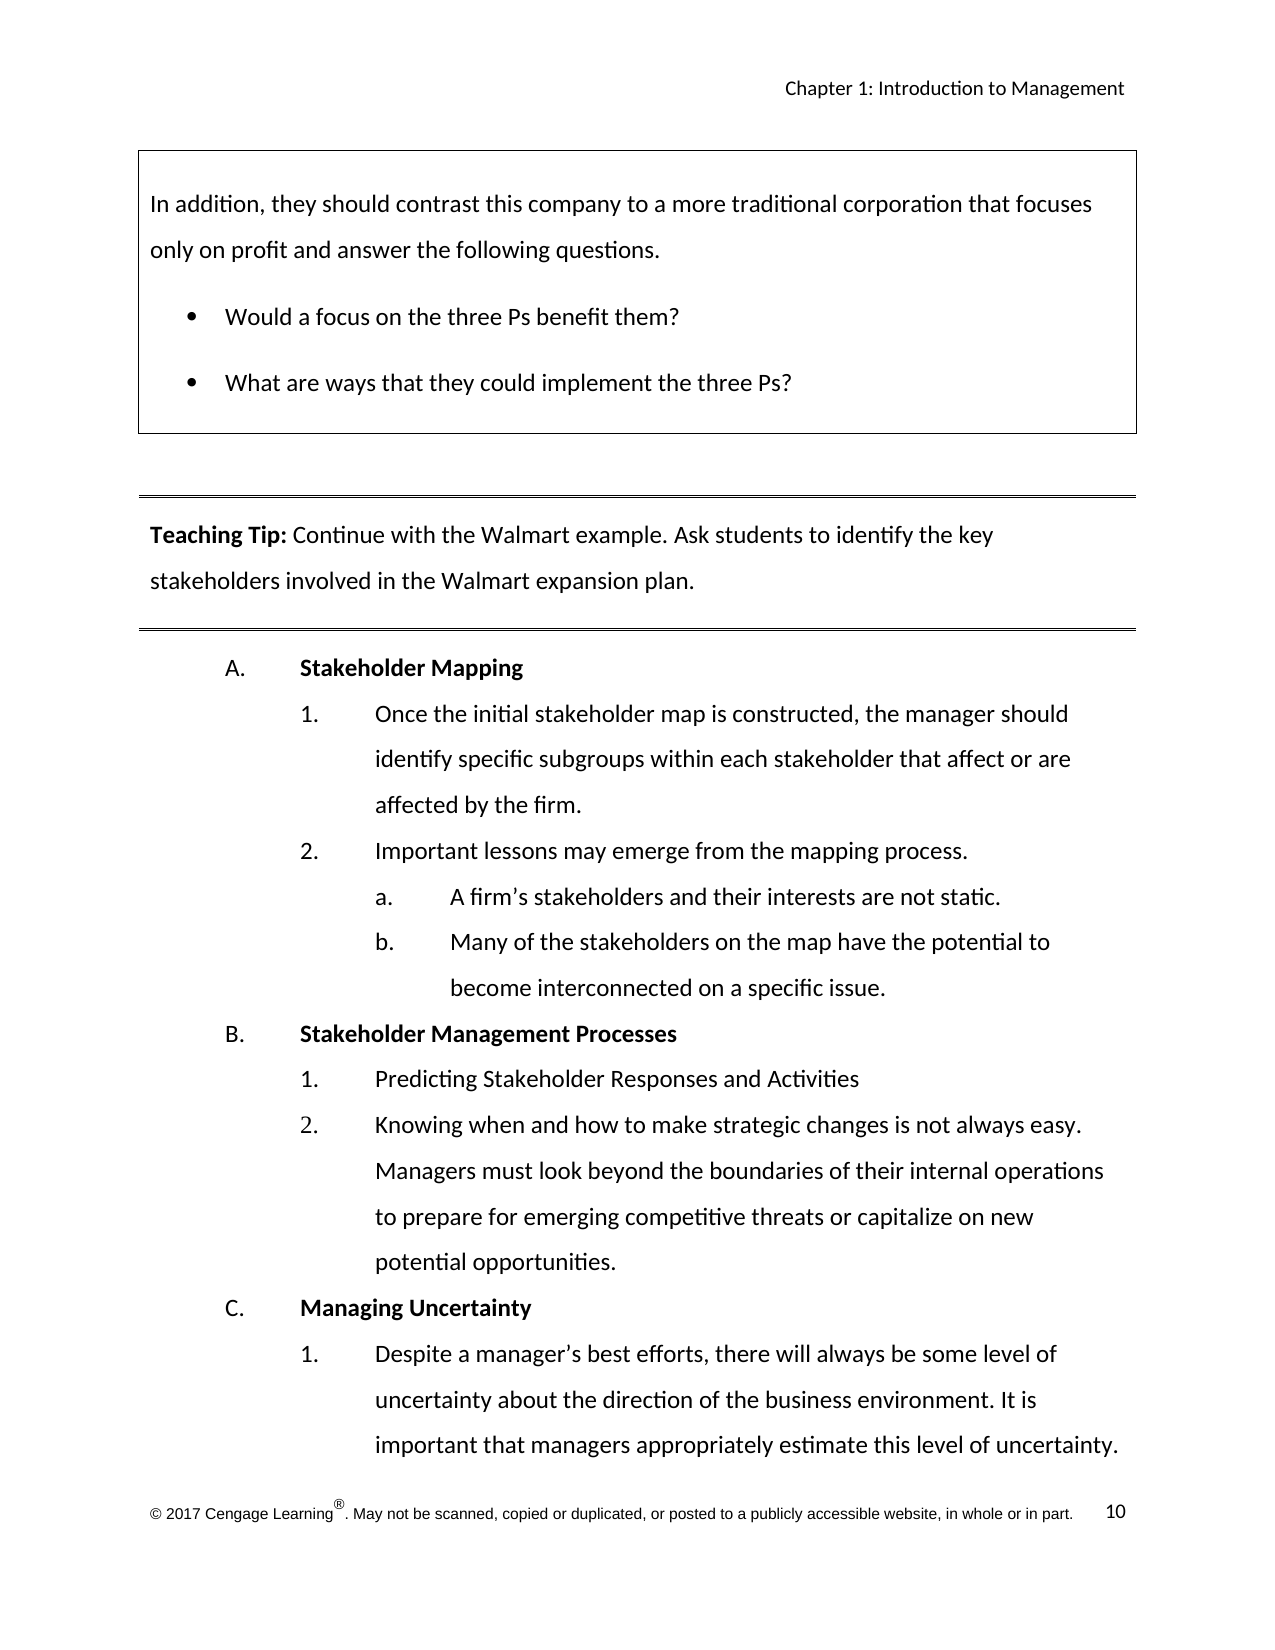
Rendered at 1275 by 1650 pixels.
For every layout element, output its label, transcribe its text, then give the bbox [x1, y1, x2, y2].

list Despite a manager’s best efforts, there will always be some level of uncertainty about the direction of the business environment. It is important that managers appropriately estimate this level of uncertainty. [300, 1338, 1125, 1460]
list A firm’s stakeholders and their interests are not static. [375, 881, 1125, 911]
table_header Teaching Tip: Continue with the Walmart example. Ask students to identify the key stakeholders involved in the Walmart expansion plan. [139, 498, 1136, 628]
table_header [139, 151, 1136, 433]
list Stakeholder Management Processes [225, 1018, 1125, 1048]
list Managing Uncertainty [225, 1292, 1125, 1323]
list Many of the stakeholders on the map have the potential to become interconnected on a specific issue. [375, 926, 1125, 1003]
list Once the initial stakeholder map is constructed, the manager should identify specific subgroups within each stakeholder that affect or are affected by the firm. [300, 698, 1125, 820]
list Predicting Stakeholder Responses and Activities [300, 1064, 1125, 1094]
subtitle Stakeholder Mapping [225, 652, 1125, 683]
list Knowing when and how to make strategic changes is not always easy. Managers must look beyond the boundaries of their internal operations to prepare for emerging competitive threats or capitalize on new potential opportunities. [300, 1109, 1125, 1277]
list Important lessons may emerge from the mapping process. [300, 835, 1125, 866]
